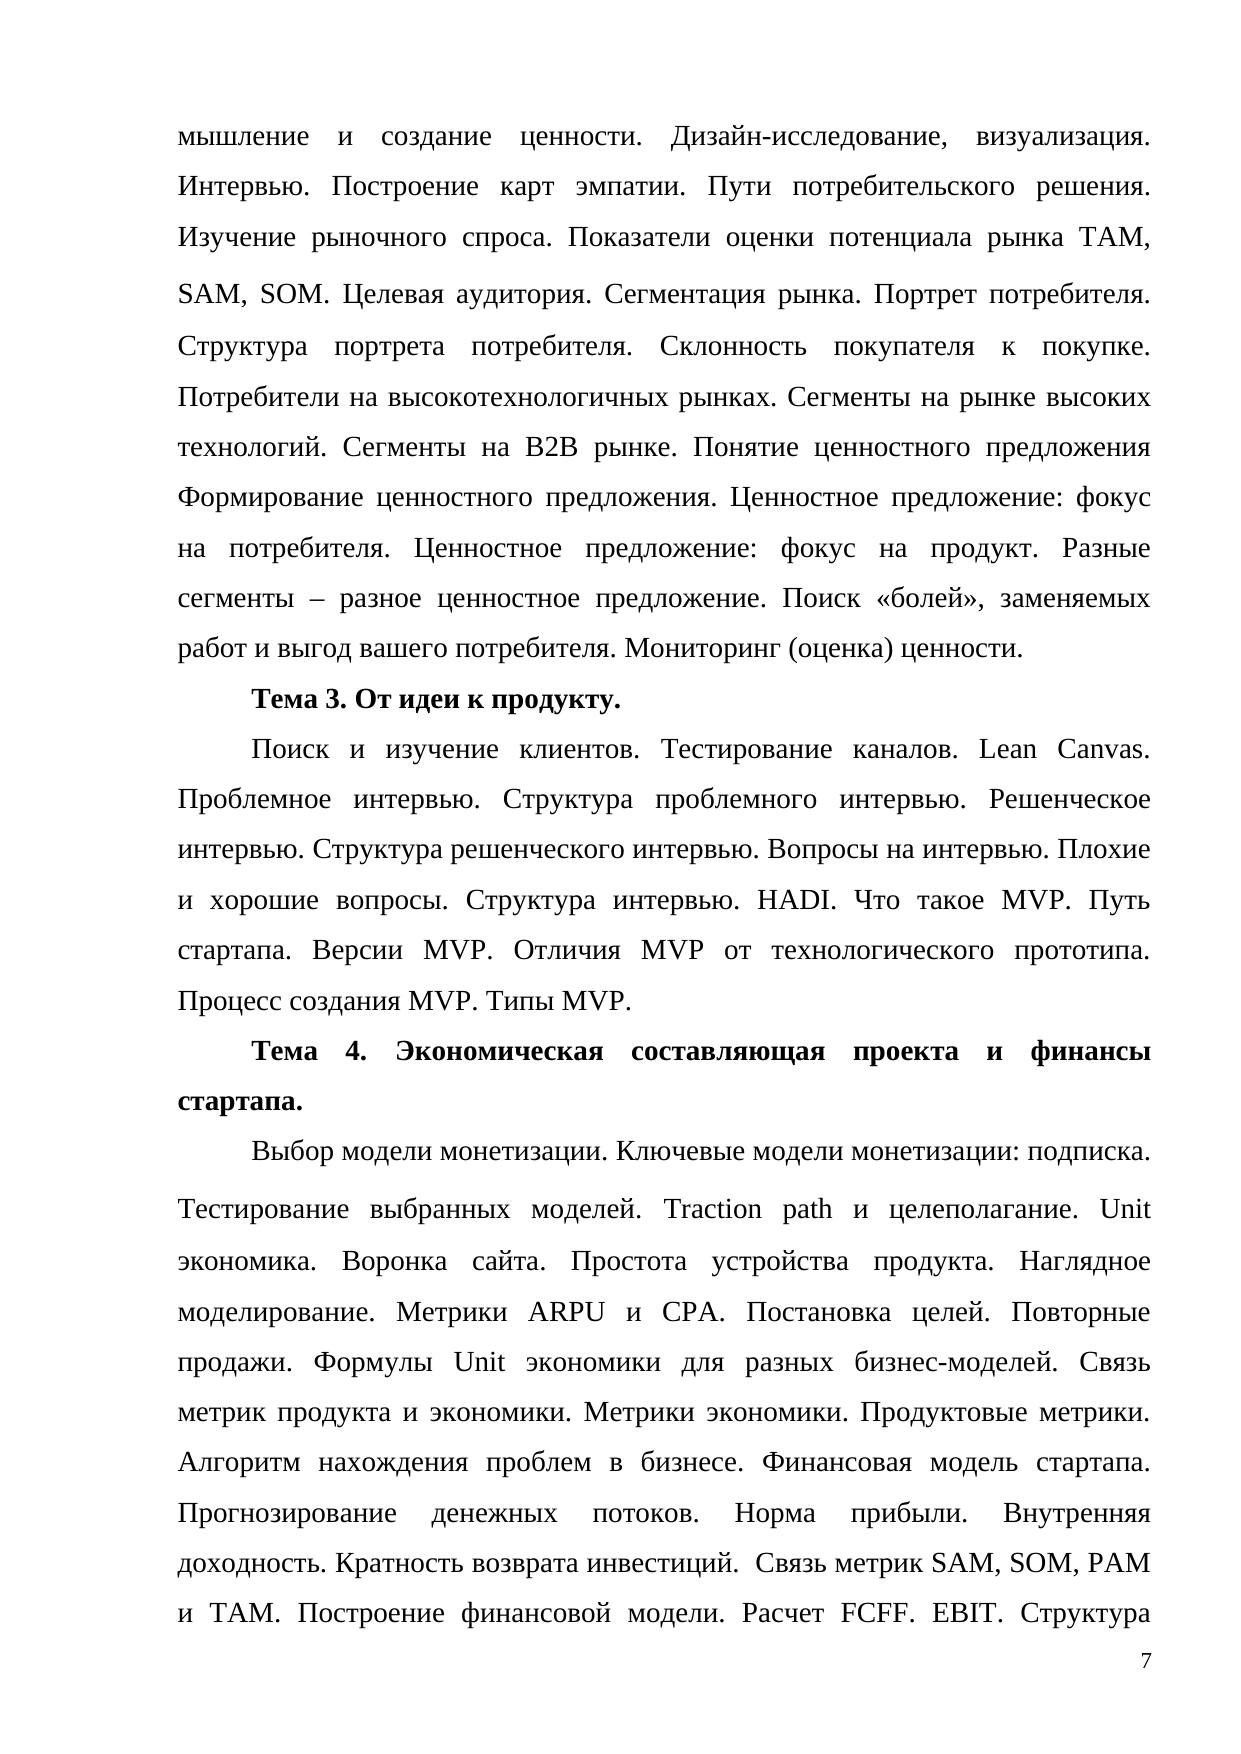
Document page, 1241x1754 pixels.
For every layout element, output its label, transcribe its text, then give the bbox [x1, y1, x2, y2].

text Тема 4. Экономическая составляющая проекта и финансы стартапа. [177, 1033, 1152, 1117]
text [177, 1133, 1152, 1629]
text Тема 3. От идеи к продукту. [177, 681, 1152, 714]
text Поиск и изучение клиентов. Тестирование каналов. Lean Canvas. Проблемное интервью. Структура проблемного интервью. Решенческое интервью. Структура решенческого интервью. Вопросы на интервью. Плохие и хорошие вопросы. Структура интервью. HADI. Что такое MVP. Путь стартапа. Версии MVP. Отличия MVP от технологического прототипа. Процесс создания MVP. Типы MVP. [177, 731, 1152, 1016]
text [177, 118, 1152, 664]
